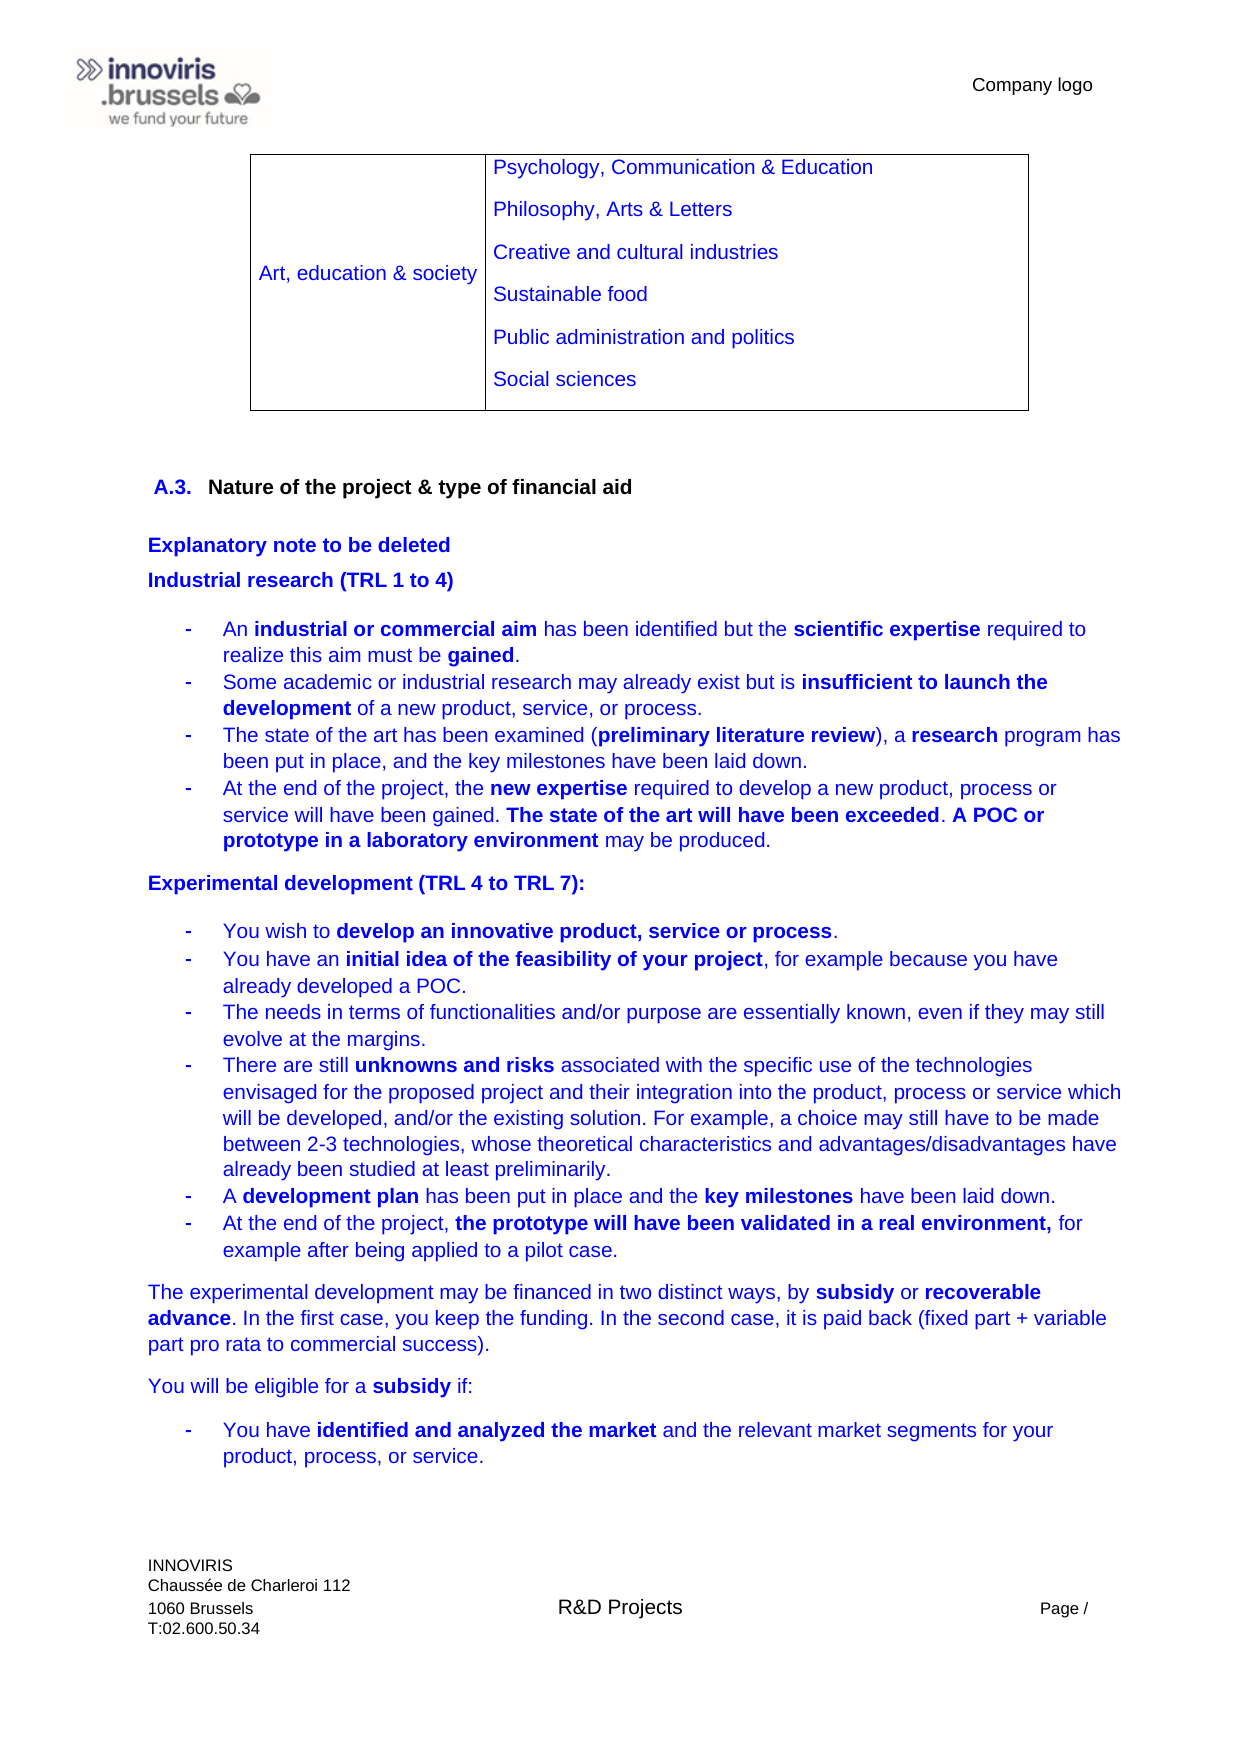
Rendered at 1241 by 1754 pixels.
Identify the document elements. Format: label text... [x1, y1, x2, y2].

picture [65, 47, 282, 147]
table_cell Below are examples of sub-sectors linked to the applicable sectors to help you select your area of activity above. [142, 148, 1131, 416]
table_header Explanatory note to be deleted [142, 527, 1131, 562]
subtitle Nature of the project & type of financial aid [148, 475, 1092, 525]
